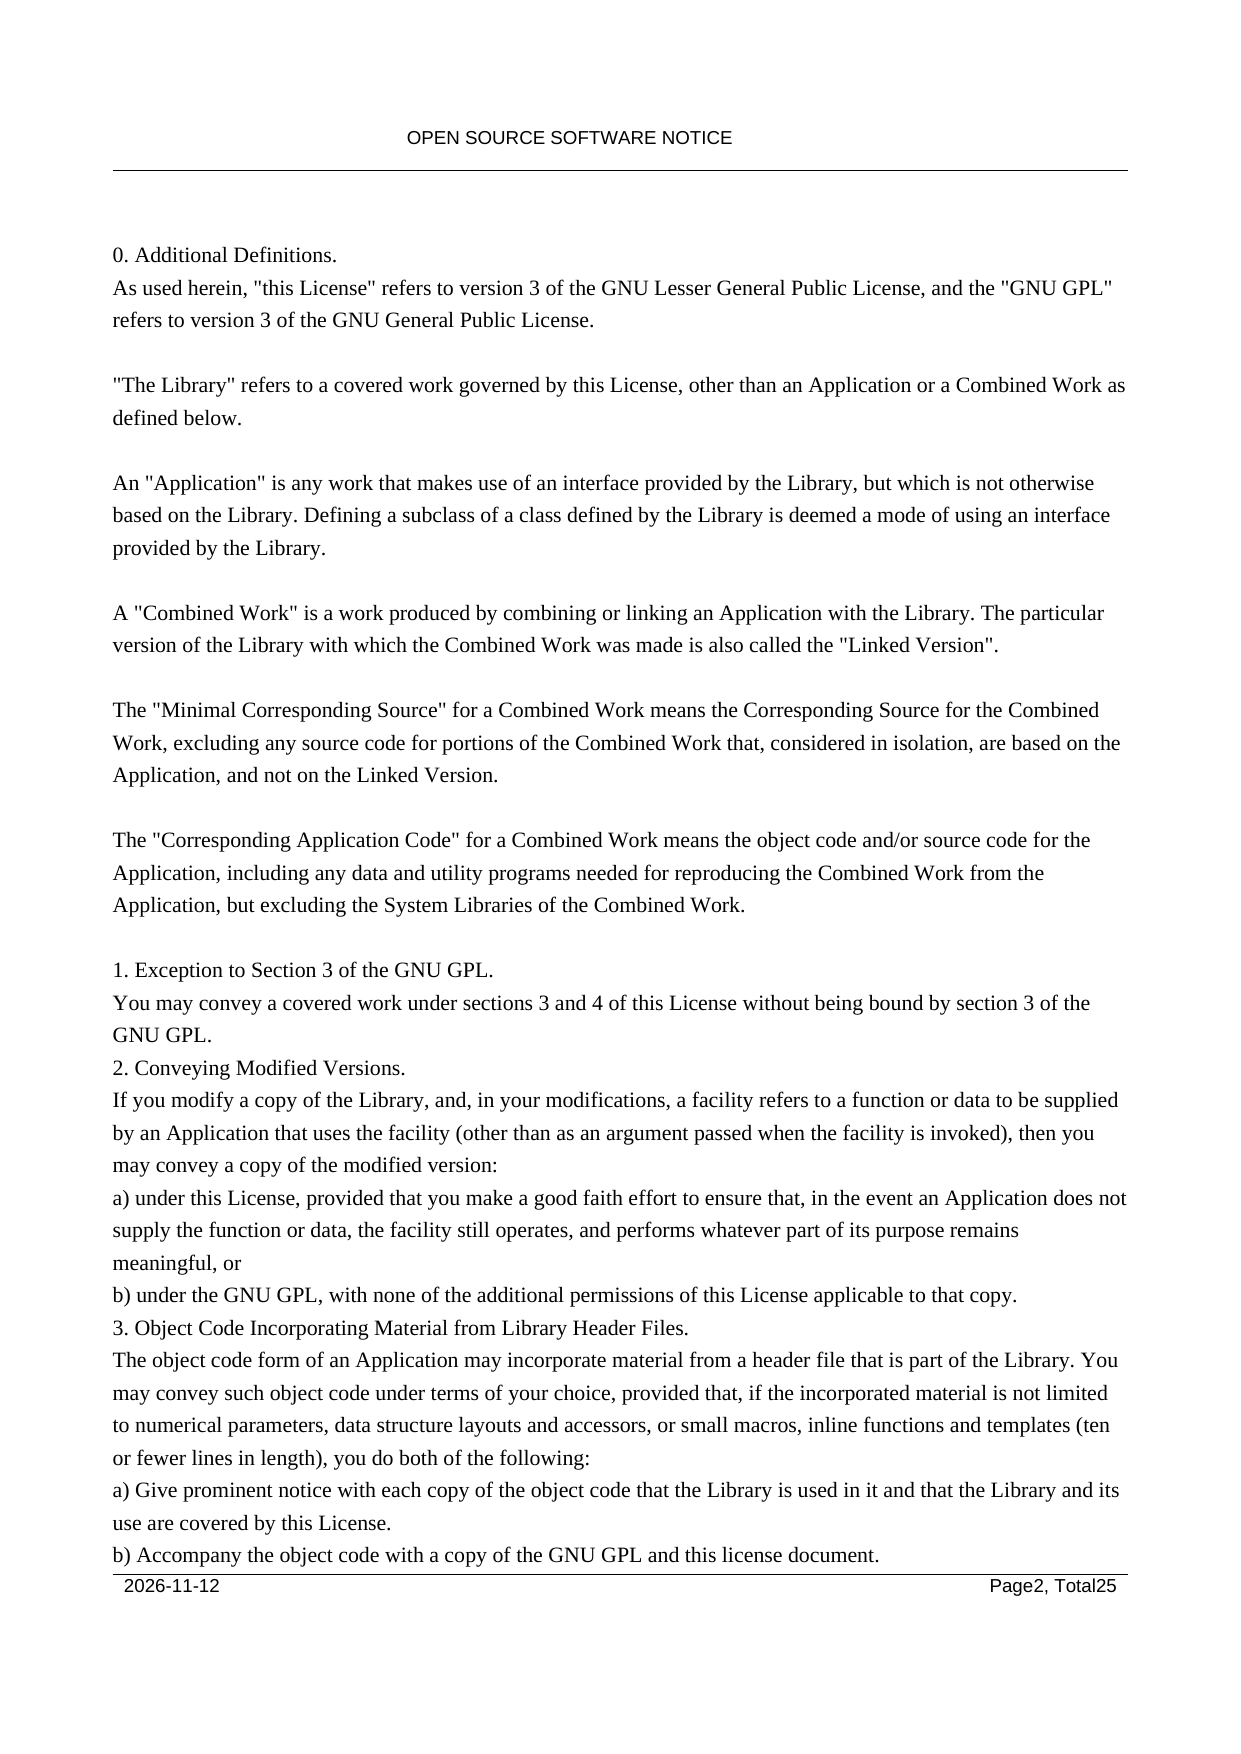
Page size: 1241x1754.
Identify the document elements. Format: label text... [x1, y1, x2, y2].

text a) Give prominent notice with each copy of the object code that the Library is used in it and that the Library and its use are covered by this License. [112, 1474, 1128, 1539]
text An "Application" is any work that makes use of an interface provided by the Library, but which is not otherwise based on the Library. Defining a subclass of a class defined by the Library is deemed a mode of using an interface provided by the Library. [112, 466, 1128, 564]
text If you modify a copy of the Library, and, in your modifications, a facility refers to a function or data to be supplied by an Application that uses the facility (other than as an argument passed when the facility is invoked), then you may convey a copy of the modified version: [112, 1084, 1128, 1181]
text The object code form of an Application may incorporate material from a header file that is part of the Library. You may convey such object code under terms of your choice, provided that, if the incorporated material is not limited to numerical parameters, data structure layouts and accessors, or small macros, inline functions and templates (ten or fewer lines in length), you do both of the following: [112, 1344, 1128, 1474]
text 0. Additional Definitions. [112, 239, 1128, 271]
text The "Corresponding Application Code" for a Combined Work means the object code and/or source code for the Application, including any data and utility programs needed for reproducing the Combined Work from the Application, but excluding the System Libraries of the Combined Work. [112, 824, 1128, 921]
text b) Accompany the object code with a copy of the GNU GPL and this license document. [112, 1539, 1128, 1571]
text The "Minimal Corresponding Source" for a Combined Work means the Corresponding Source for the Combined Work, excluding any source code for portions of the Combined Work that, considered in isolation, are based on the Application, and not on the Linked Version. [112, 694, 1128, 791]
text A "Combined Work" is a work produced by combining or linking an Application with the Library. The particular version of the Library with which the Combined Work was made is also called the "Linked Version". [112, 596, 1128, 661]
text 3. Object Code Incorporating Material from Library Header Files. [112, 1311, 1128, 1344]
text As used herein, "this License" refers to version 3 of the GNU Lesser General Public License, and the "GNU GPL" refers to version 3 of the GNU General Public License. [112, 271, 1128, 336]
text "The Library" refers to a covered work governed by this License, other than an Application or a Combined Work as defined below. [112, 369, 1128, 434]
text 1. Exception to Section 3 of the GNU GPL. [112, 954, 1128, 986]
text b) under the GNU GPL, with none of the additional permissions of this License applicable to that copy. [112, 1279, 1128, 1311]
text a) under this License, provided that you make a good faith effort to ensure that, in the event an Application does not supply the function or data, the facility still operates, and performs whatever part of its purpose remains meaningful, or [112, 1181, 1128, 1279]
text You may convey a covered work under sections 3 and 4 of this License without being bound by section 3 of the GNU GPL. [112, 986, 1128, 1051]
text 2. Conveying Modified Versions. [112, 1051, 1128, 1084]
